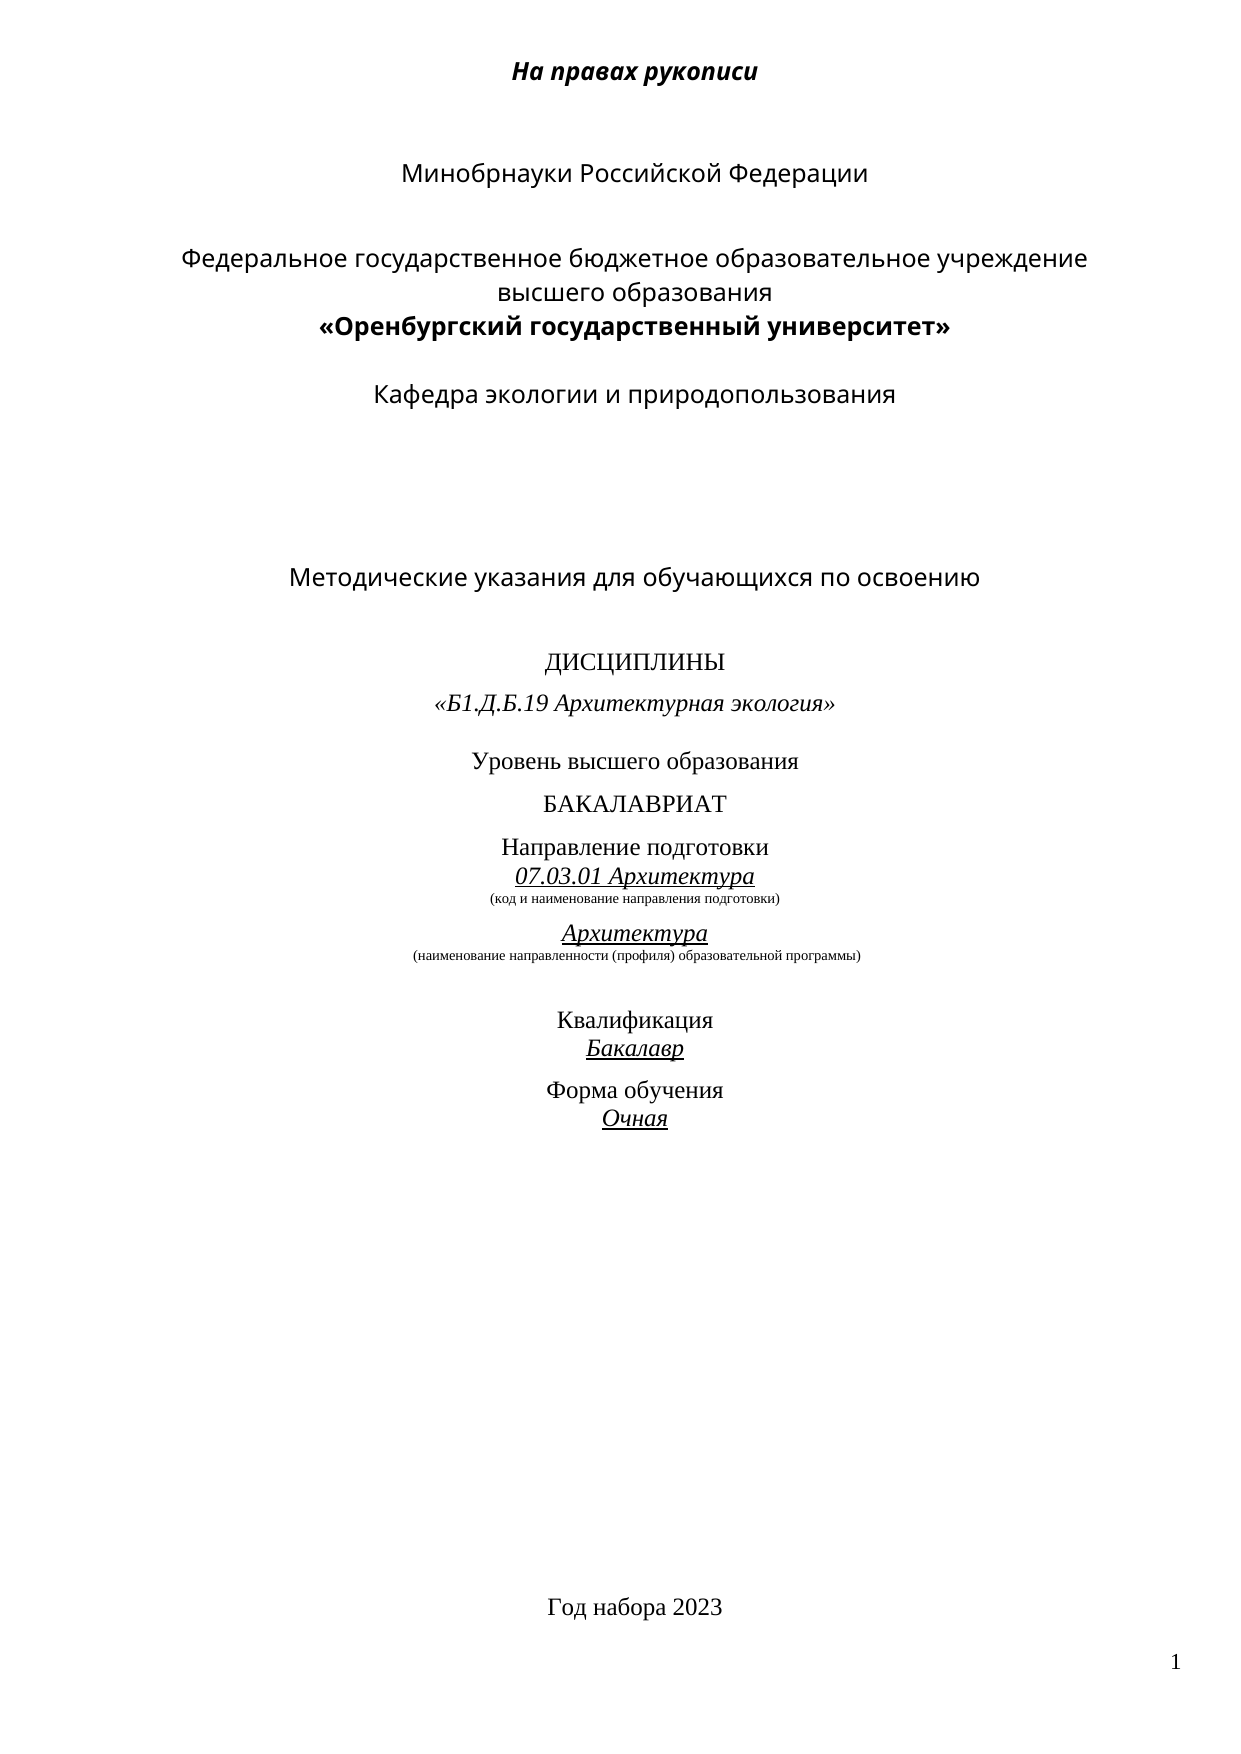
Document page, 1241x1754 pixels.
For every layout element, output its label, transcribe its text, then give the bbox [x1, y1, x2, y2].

text Квалификация [88, 1005, 1181, 1033]
text БАКАЛАВРИАТ [88, 789, 1181, 818]
text «Оренбургский государственный университет» [88, 308, 1181, 342]
text Кафедра экологии и природопользования [88, 377, 1181, 411]
text Бакалавр [88, 1033, 1181, 1062]
text Методические указания для обучающихся по освоению [88, 559, 1181, 593]
text (код и наименование направления подготовки) [88, 890, 1181, 918]
text Год набора 2023 [88, 1592, 1181, 1621]
text Уровень высшего образования [88, 746, 1181, 775]
text Архитектура [88, 918, 1181, 947]
text ДИСЦИПЛИНЫ [88, 647, 1181, 676]
text (наименование направленности (профиля) образовательной программы) [88, 947, 1181, 976]
text высшего образования [88, 274, 1181, 308]
text Минобрнауки Российской Федерации [88, 155, 1181, 189]
text Форма обучения [88, 1075, 1181, 1103]
text Очная [88, 1103, 1181, 1132]
text «Б1.Д.Б.19 Архитектурная экология» [88, 688, 1181, 717]
text 07.03.01 Архитектура [88, 861, 1181, 890]
text Федеральное государственное бюджетное образовательное учреждение [88, 240, 1181, 274]
text На правах рукописи [88, 53, 1181, 87]
text Направление подготовки [88, 832, 1181, 861]
